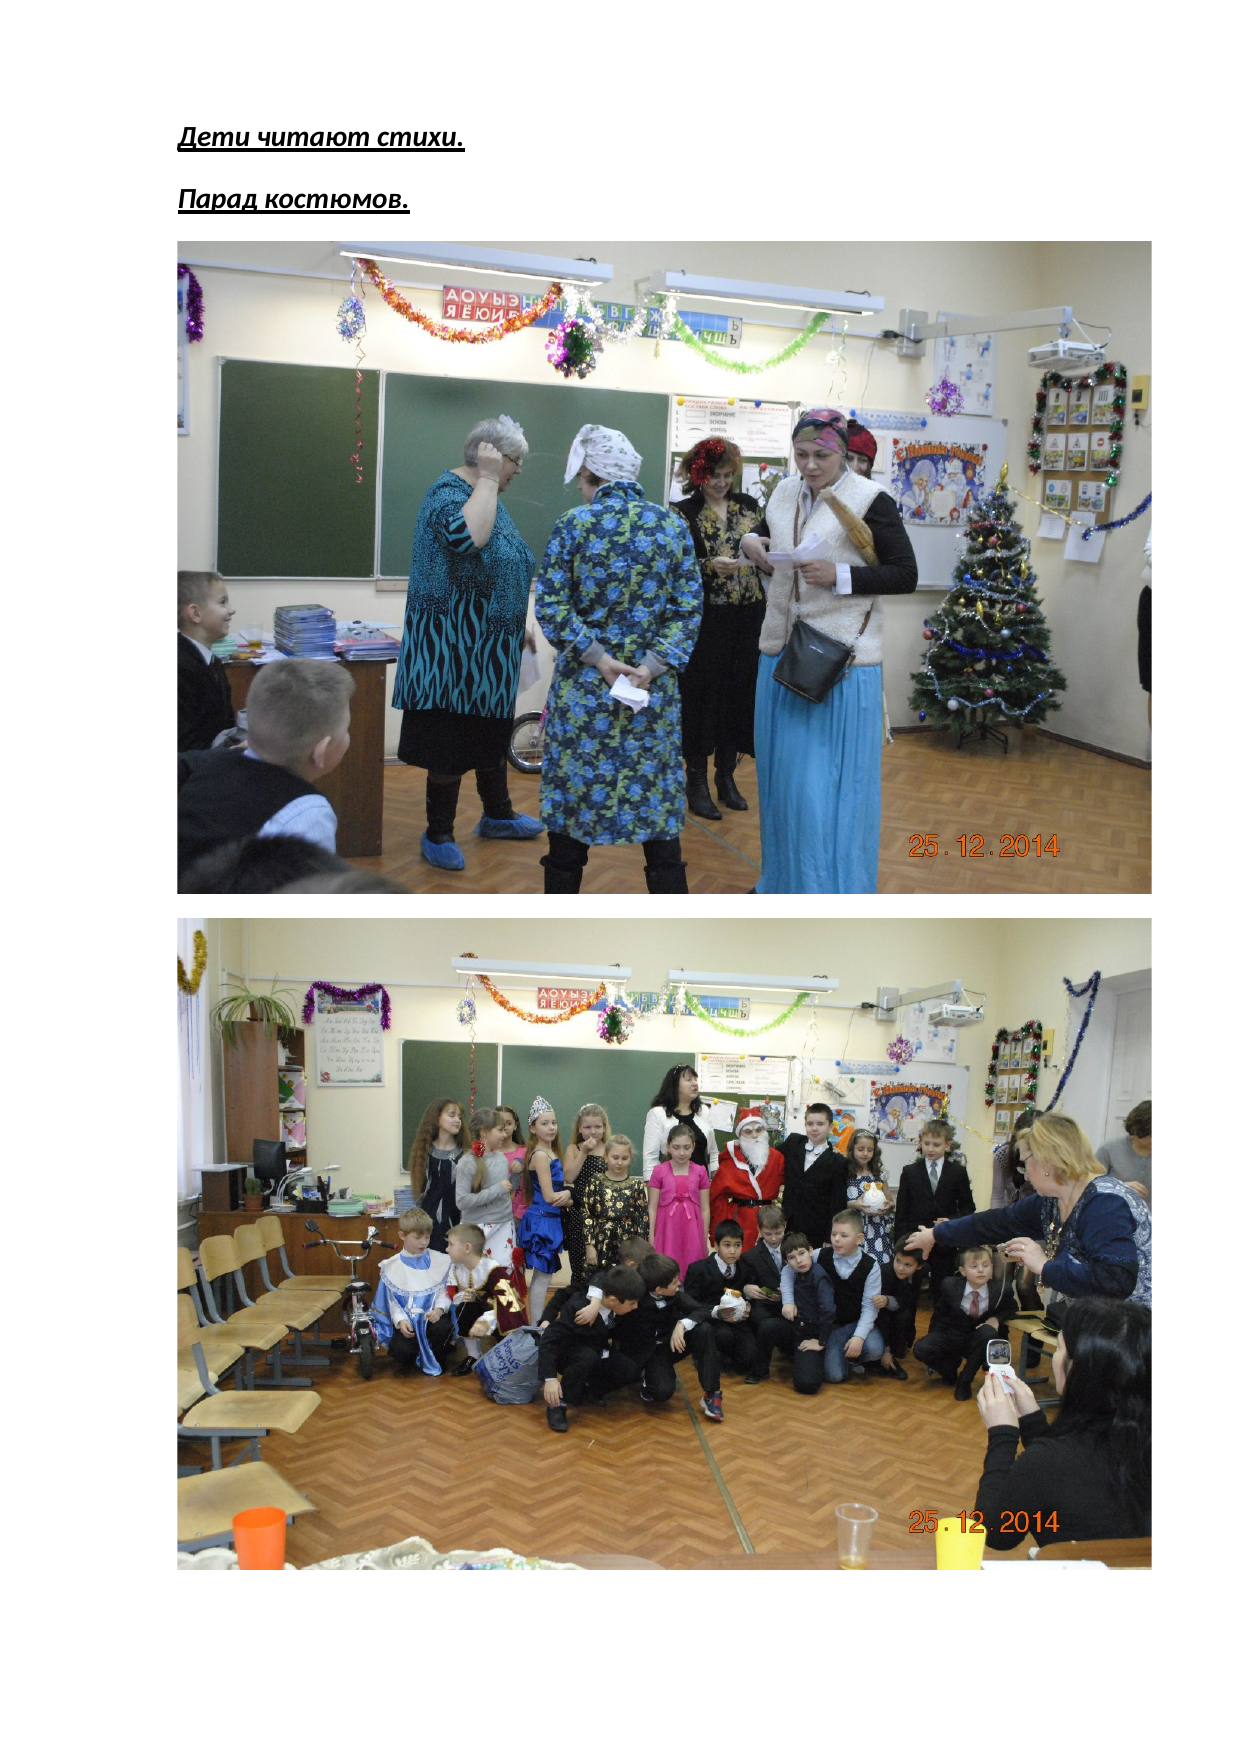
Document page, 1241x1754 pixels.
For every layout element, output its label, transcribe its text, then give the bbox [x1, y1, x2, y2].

text Дети читают стихи. [177, 118, 1152, 154]
picture [177, 918, 1152, 1570]
text Парад костюмов. [177, 180, 1152, 216]
picture [177, 241, 1152, 894]
